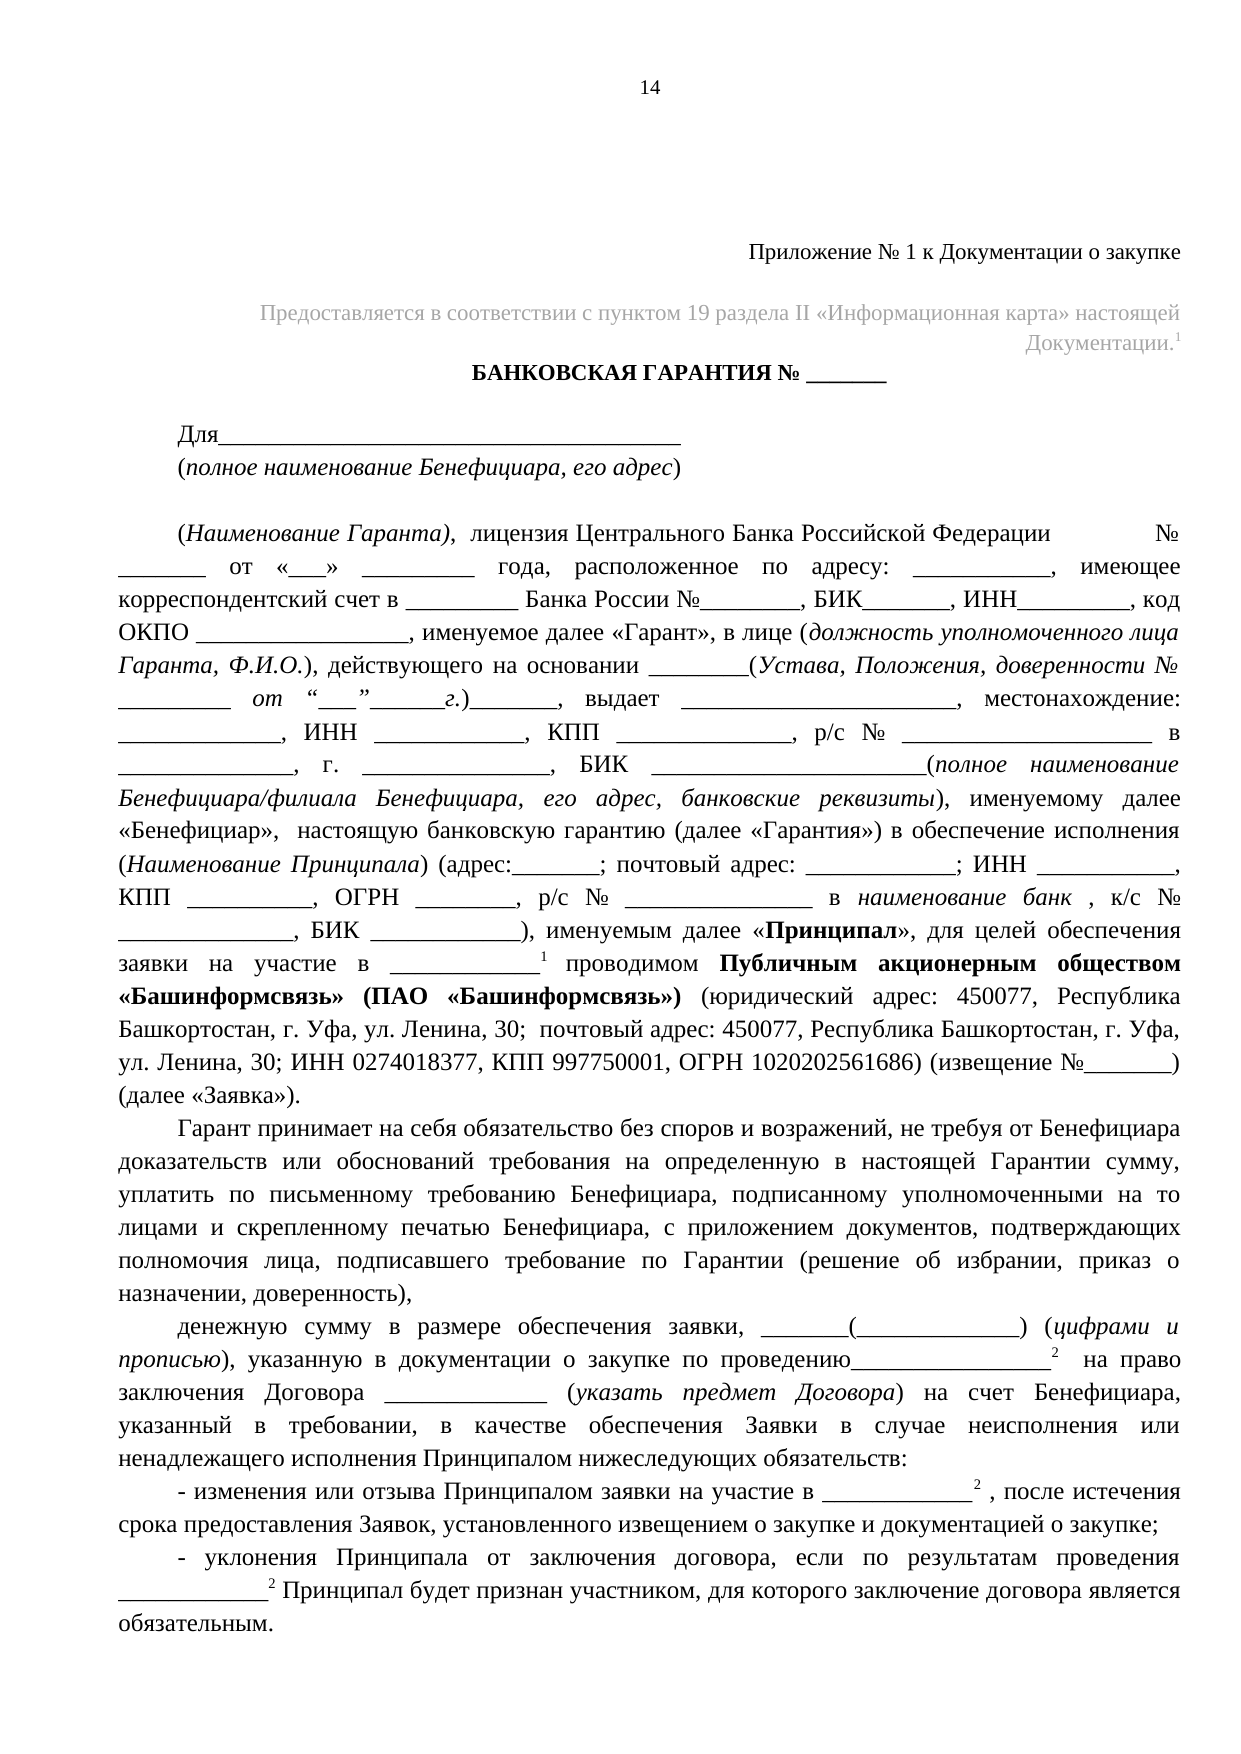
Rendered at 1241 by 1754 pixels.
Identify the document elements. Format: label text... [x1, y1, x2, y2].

text - уклонения Принципала от заключения договора, если по результатам проведения ____________2 Принципал будет признан участником, для которого заключение договора является обязательным. [118, 1542, 1181, 1637]
text Для_____________________________________ [118, 419, 1181, 448]
text (полное наименование Бенефициара, его адрес) [118, 452, 1181, 481]
text Приложение № 1 к Документации о закупке [118, 238, 1181, 264]
text Гарант принимает на себя обязательство без споров и возражений, не требуя от Бенефициара доказательств или обоснований требования на определенную в настоящей Гарантии сумму, уплатить по письменному требованию Бенефициара, подписанному уполномоченными на то лицами и скрепленному печатью Бенефициара, с приложением документов, подтверждающих полномочия лица, подписавшего требование по Гарантии (решение об избрании, приказ о назначении, доверенность), [118, 1113, 1181, 1307]
text денежную сумму в размере обеспечения заявки, _______(_____________) (цифрами и прописью), указанную в документации о закупке по проведению________________2 на право заключения Договора _____________ (указать предмет Договора) на счет Бенефициара, указанный в требовании, в качестве обеспечения Заявки в случае неисполнения или ненадлежащего исполнения Принципалом нижеследующих обязательств: [118, 1311, 1181, 1472]
text Предоставляется в соответствии с пунктом 19 раздела II «Информационная карта» настоящей Документации.1 [118, 298, 1181, 355]
text БАНКОВСКАЯ ГАРАНТИЯ № _______ [118, 359, 1181, 385]
text - изменения или отзыва Принципалом заявки на участие в ____________2 , после истечения срока предоставления Заявок, установленного извещением о закупке и документацией о закупке; [118, 1476, 1181, 1538]
text (Наименование Гаранта), лицензия Центрального Банка Российской Федерации № _______ от «___» _________ года, расположенное по адресу: ___________, имеющее корреспондентский счет в _________ Банка России №________, БИК_______, ИНН_________, код ОКПО _________________, именуемое далее «Гарант», в лице (должность уполномоченного лица Гаранта, Ф.И.О.), действующего на основании ________(Устава, Положения, доверенности № _________ от “___”______г.)_______, выдает ______________________, местонахождение: _____________, ИНН ____________, КПП ______________, р/с № ____________________ в ______________, г. _______________, БИК ______________________(полное наименование Бенефициара/филиала Бенефициара, его адрес, банковские реквизиты), именуемому далее «Бенефициар», настоящую банковскую гарантию (далее «Гарантия») в обеспечение исполнения (Наименование Принципала) (адрес:_______; почтовый адрес: ____________; ИНН ___________, КПП __________, ОГРН ________, р/с № _______________ в наименование банк , к/c № ______________, БИК ____________), именуемым далее «Принципал», для целей обеспечения заявки на участие в ____________1 проводимом Публичным акционерным обществом «Башинформсвязь» (ПАО «Башинформсвязь») (юридический адрес: 450077, Республика Башкортостан, г. Уфа, ул. Ленина, 30; почтовый адрес: 450077, Республика Башкортостан, г. Уфа, ул. Ленина, 30; ИНН 0274018377, КПП 997750001, ОГРН 1020202561686) (извещение №_______) (далее «Заявка»). [118, 518, 1181, 1108]
